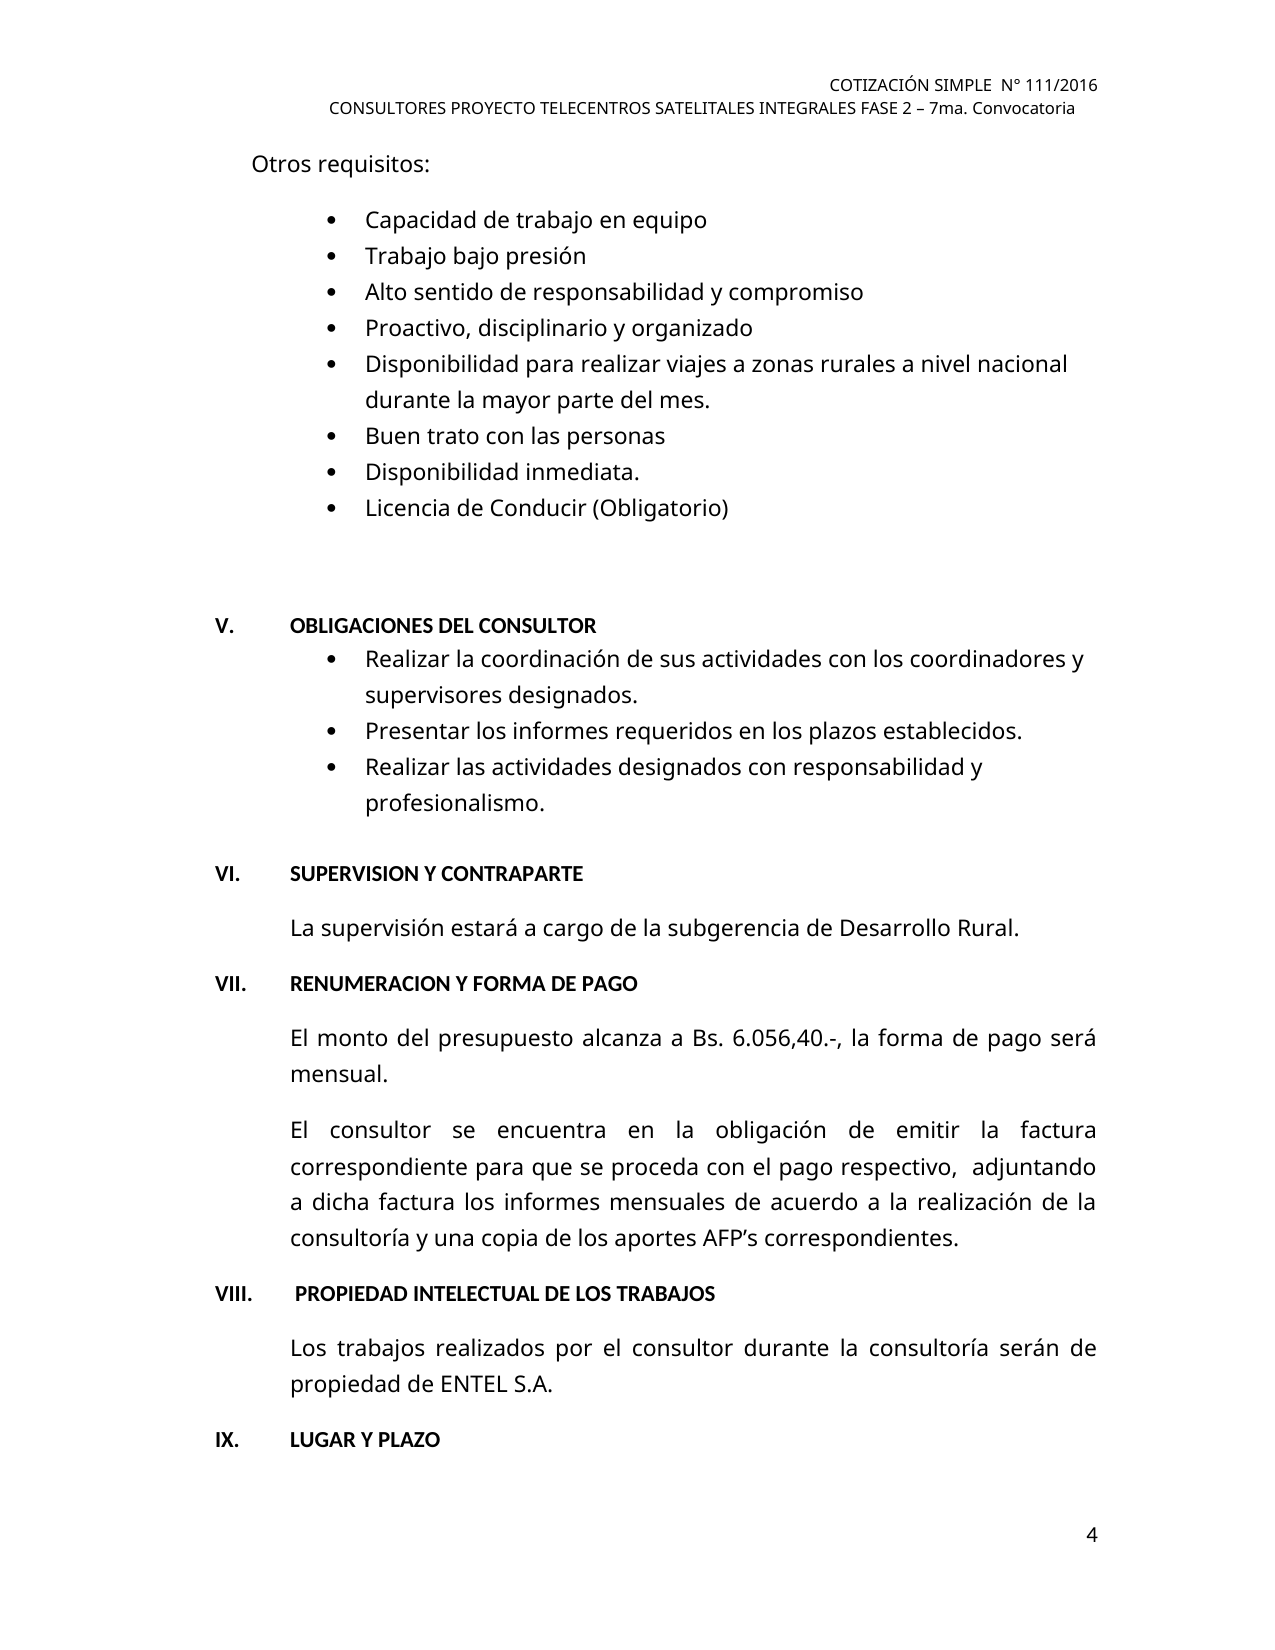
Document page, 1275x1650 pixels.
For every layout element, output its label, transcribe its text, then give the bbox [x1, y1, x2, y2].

text La supervisión estará a cargo de la subgerencia de Desarrollo Rural. [290, 912, 1098, 943]
text El consultor se encuentra en la obligación de emitir la factura correspondiente para que se proceda con el pago respectivo, adjuntando a dicha factura los informes mensuales de acuerdo a la realización de la consultoría y una copia de los aportes AFP’s correspondientes. [290, 1114, 1098, 1253]
text Otros requisitos: [177, 148, 1098, 179]
text El monto del presupuesto alcanza a Bs. 6.056,40.-, la forma de pago será mensual. [290, 1022, 1098, 1089]
text Los trabajos realizados por el consultor durante la consultoría serán de propiedad de ENTEL S.A. [290, 1332, 1098, 1399]
list Realizar las actividades designados con responsabilidad y profesionalismo. [327, 751, 1098, 818]
list RENUMERACION Y FORMA DE PAGO [215, 969, 1098, 997]
list SUPERVISION Y CONTRAPARTE [215, 859, 1098, 887]
list Realizar la coordinación de sus actividades con los coordinadores y supervisores designados. [327, 643, 1098, 711]
list Alto sentido de responsabilidad y compromiso [327, 276, 1098, 307]
list Licencia de Conducir (Obligatorio) [327, 492, 1098, 523]
list Disponibilidad inmediata. [327, 456, 1098, 487]
list PROPIEDAD INTELECTUAL DE LOS TRABAJOS [215, 1279, 1098, 1307]
list Proactivo, disciplinario y organizado [327, 312, 1098, 343]
list Disponibilidad para realizar viajes a zonas rurales a nivel nacional durante la mayor parte del mes. [327, 348, 1098, 415]
list Buen trato con las personas [327, 420, 1098, 451]
list LUGAR Y PLAZO [215, 1425, 1098, 1453]
list Capacidad de trabajo en equipo [327, 204, 1098, 236]
list Trabajo bajo presión [327, 240, 1098, 272]
list Presentar los informes requeridos en los plazos establecidos. [327, 715, 1098, 746]
list OBLIGACIONES DEL CONSULTOR [215, 611, 1098, 639]
